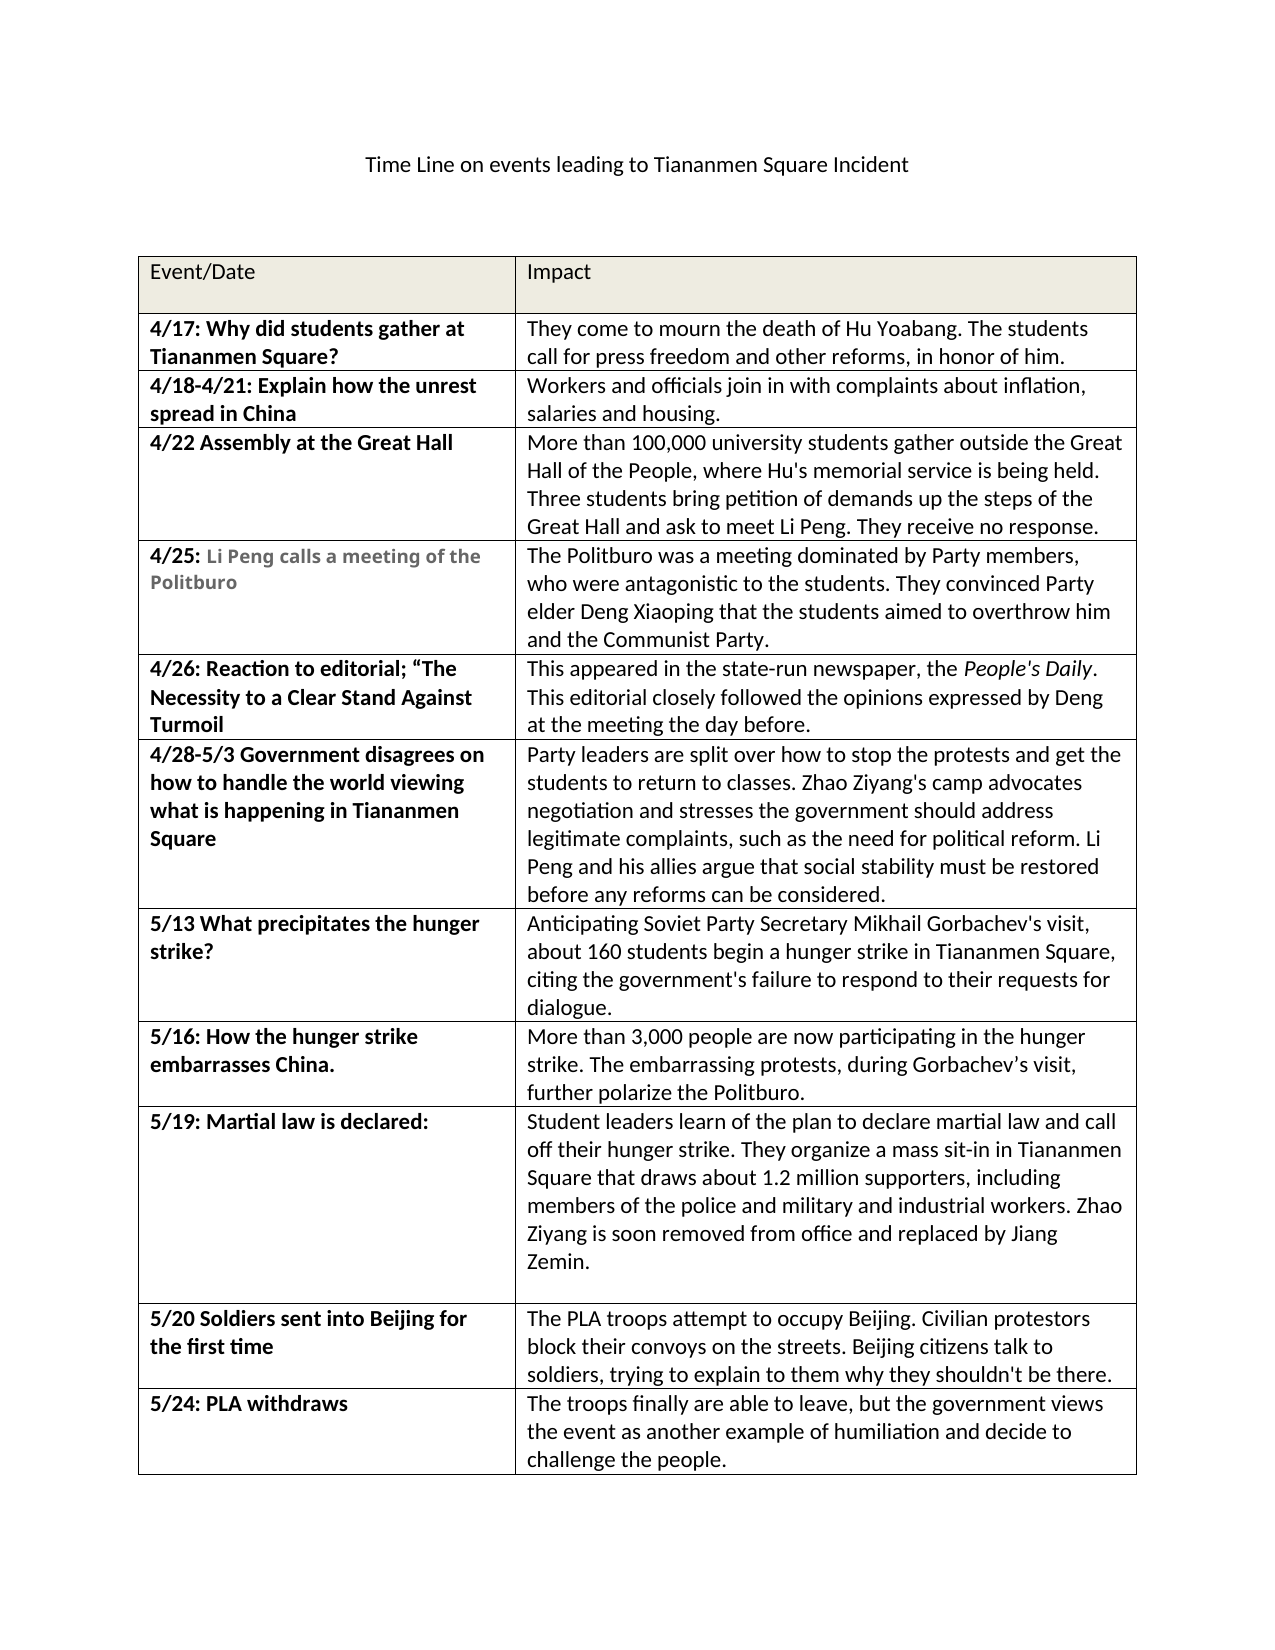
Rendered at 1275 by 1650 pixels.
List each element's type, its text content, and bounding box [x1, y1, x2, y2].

table_cell More than 3,000 people are now participating in the hunger strike. The embarrassing protests, during Gorbachev’s visit, further polarize the Politburo. [516, 1022, 1136, 1106]
table_cell 5/19: Martial law is declared: [139, 1107, 515, 1303]
table_cell 4/18-4/21: Explain how the unrest spread in China [139, 371, 515, 427]
table_cell Anticipating Soviet Party Secretary Mikhail Gorbachev's visit, about 160 students begin a hunger strike in Tiananmen Square, citing the government's failure to respond to their requests for dialogue. [516, 909, 1136, 1021]
table_cell 5/24: PLA withdraws [139, 1389, 515, 1473]
table_cell 4/28-5/3 Government disagrees on how to handle the world viewing what is happening in Tiananmen Square [139, 740, 515, 908]
table_cell 5/13 What precipitates the hunger strike? [139, 909, 515, 1021]
table_cell More than 100,000 university students gather outside the Great Hall of the People, where Hu's memorial service is being held. Three students bring petition of demands up the steps of the Great Hall and ask to meet Li Peng. They receive no response. [516, 428, 1136, 540]
table_cell This appeared in the state-run newspaper, the People's Daily. This editorial closely followed the opinions expressed by Deng at the meeting the day before. [516, 655, 1136, 739]
table_cell Workers and officials join in with complaints about inflation, salaries and housing. [516, 371, 1136, 427]
table_cell Student leaders learn of the plan to declare martial law and call off their hunger strike. They organize a mass sit-in in Tiananmen Square that draws about 1.2 million supporters, including members of the police and military and industrial workers. Zhao Ziyang is soon removed from office and replaced by Jiang Zemin. [516, 1107, 1136, 1303]
table_cell 5/20 Soldiers sent into Beijing for the first time [139, 1304, 515, 1388]
table_cell They come to mourn the death of Hu Yoabang. The students call for press freedom and other reforms, in honor of him. [516, 314, 1136, 370]
table_cell 4/17: Why did students gather at Tiananmen Square? [139, 314, 515, 370]
table_cell 4/22 Assembly at the Great Hall [139, 428, 515, 540]
table_header Event/Date [139, 257, 515, 313]
table_cell 5/16: How the hunger strike embarrasses China. [139, 1022, 515, 1106]
table_cell 4/25: Li Peng calls a meeting of the Politburo [139, 541, 515, 653]
table_cell Party leaders are split over how to stop the protests and get the students to return to classes. Zhao Ziyang's camp advocates negotiation and stresses the government should address legitimate complaints, such as the need for political reform. Li Peng and his allies argue that social stability must be restored before any reforms can be considered. [516, 740, 1136, 908]
text Time Line on events leading to Tiananmen Square Incident [150, 150, 1125, 178]
table_header Impact [516, 257, 1136, 313]
table_cell The troops finally are able to leave, but the government views the event as another example of humiliation and decide to challenge the people. [516, 1389, 1136, 1473]
table_cell 4/26: Reaction to editorial; “The Necessity to a Clear Stand Against Turmoil [139, 655, 515, 739]
table_cell The PLA troops attempt to occupy Beijing. Civilian protestors block their convoys on the streets. Beijing citizens talk to soldiers, trying to explain to them why they shouldn't be there. [516, 1304, 1136, 1388]
table_cell The Politburo was a meeting dominated by Party members, who were antagonistic to the students. They convinced Party elder Deng Xiaoping that the students aimed to overthrow him and the Communist Party. [516, 541, 1136, 653]
